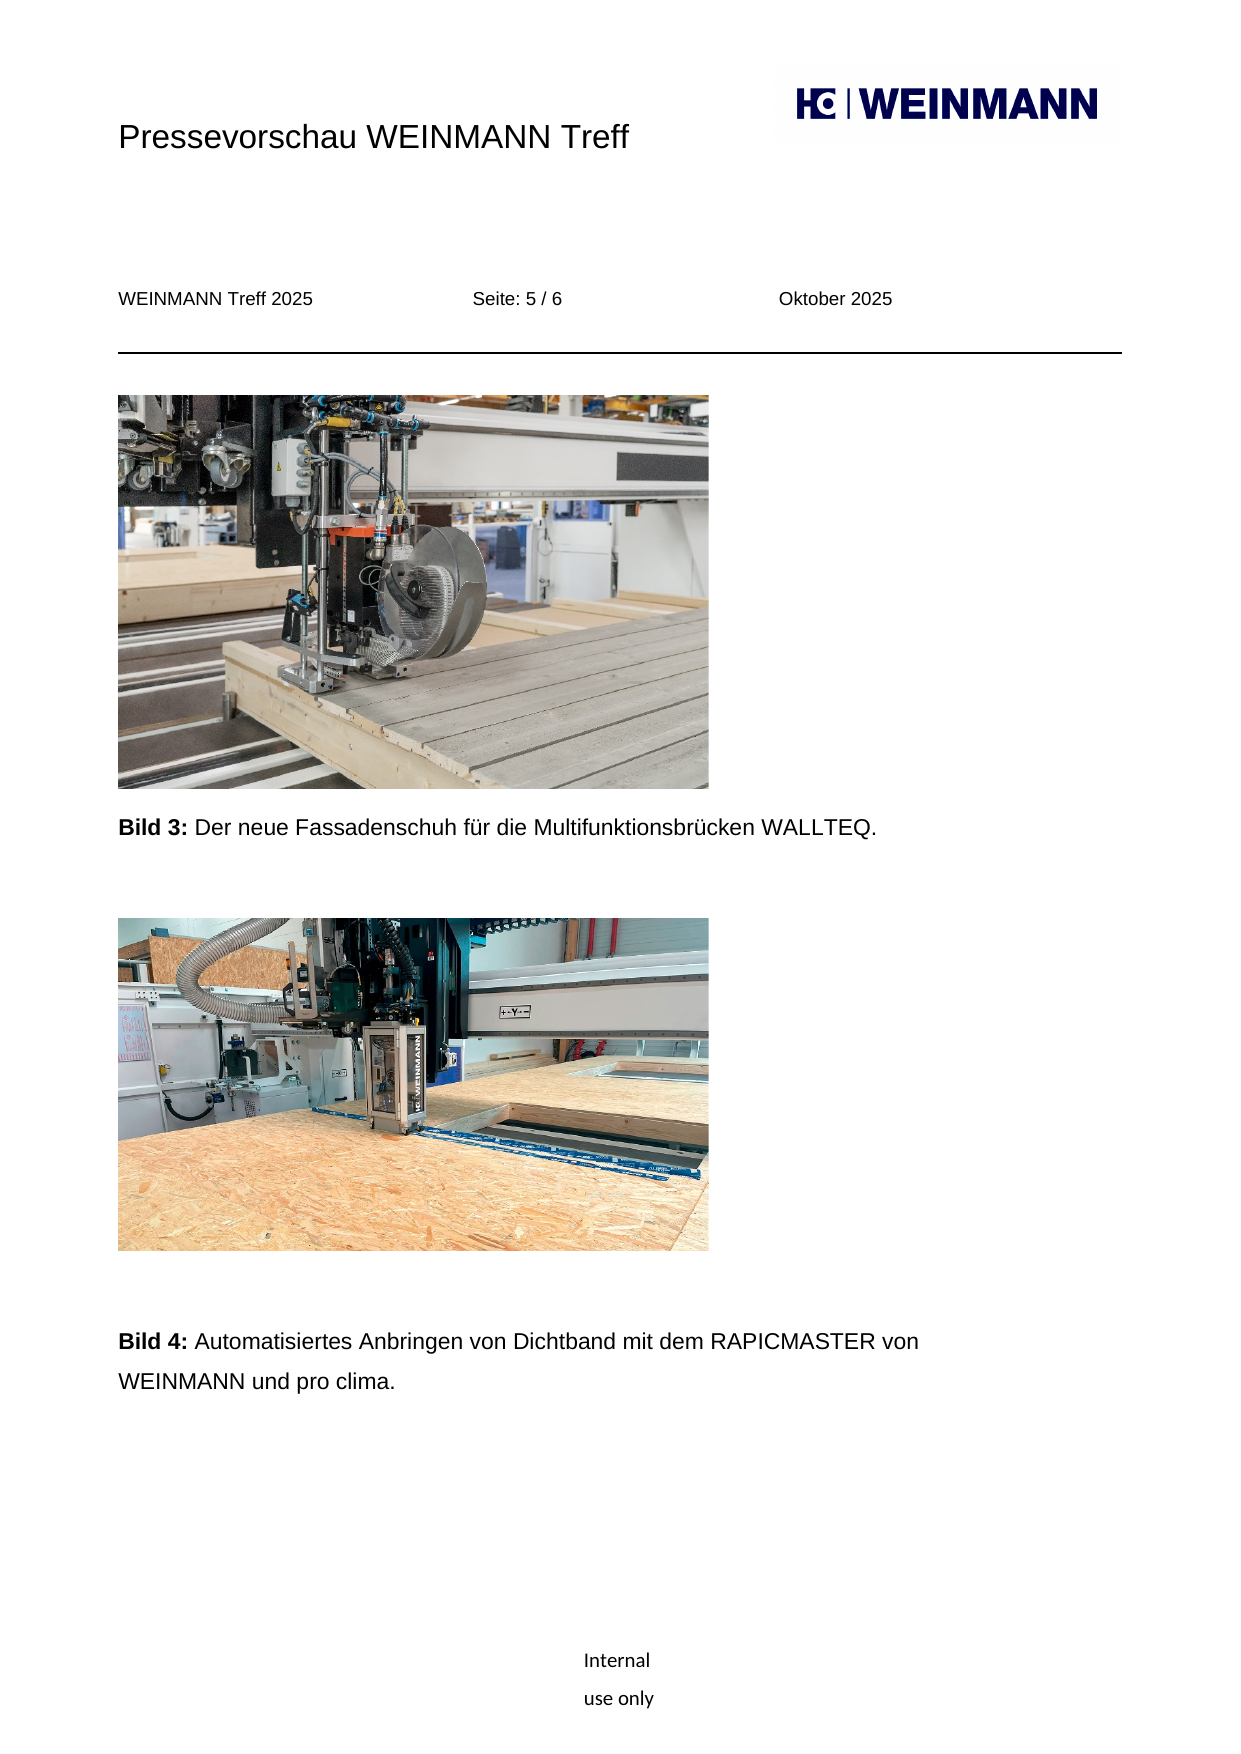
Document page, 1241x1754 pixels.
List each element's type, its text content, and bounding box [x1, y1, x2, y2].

picture [771, 59, 1123, 149]
text Bild 3: Der neue Fassadenschuh für die Multifunktionsbrücken WALLTEQ. [118, 814, 1004, 841]
picture [118, 395, 709, 789]
text Bild 4: Automatisiertes Anbringen von Dichtband mit dem RAPICMASTER von WEINMANN und pro clima. [118, 1328, 1004, 1394]
picture [118, 918, 709, 1251]
